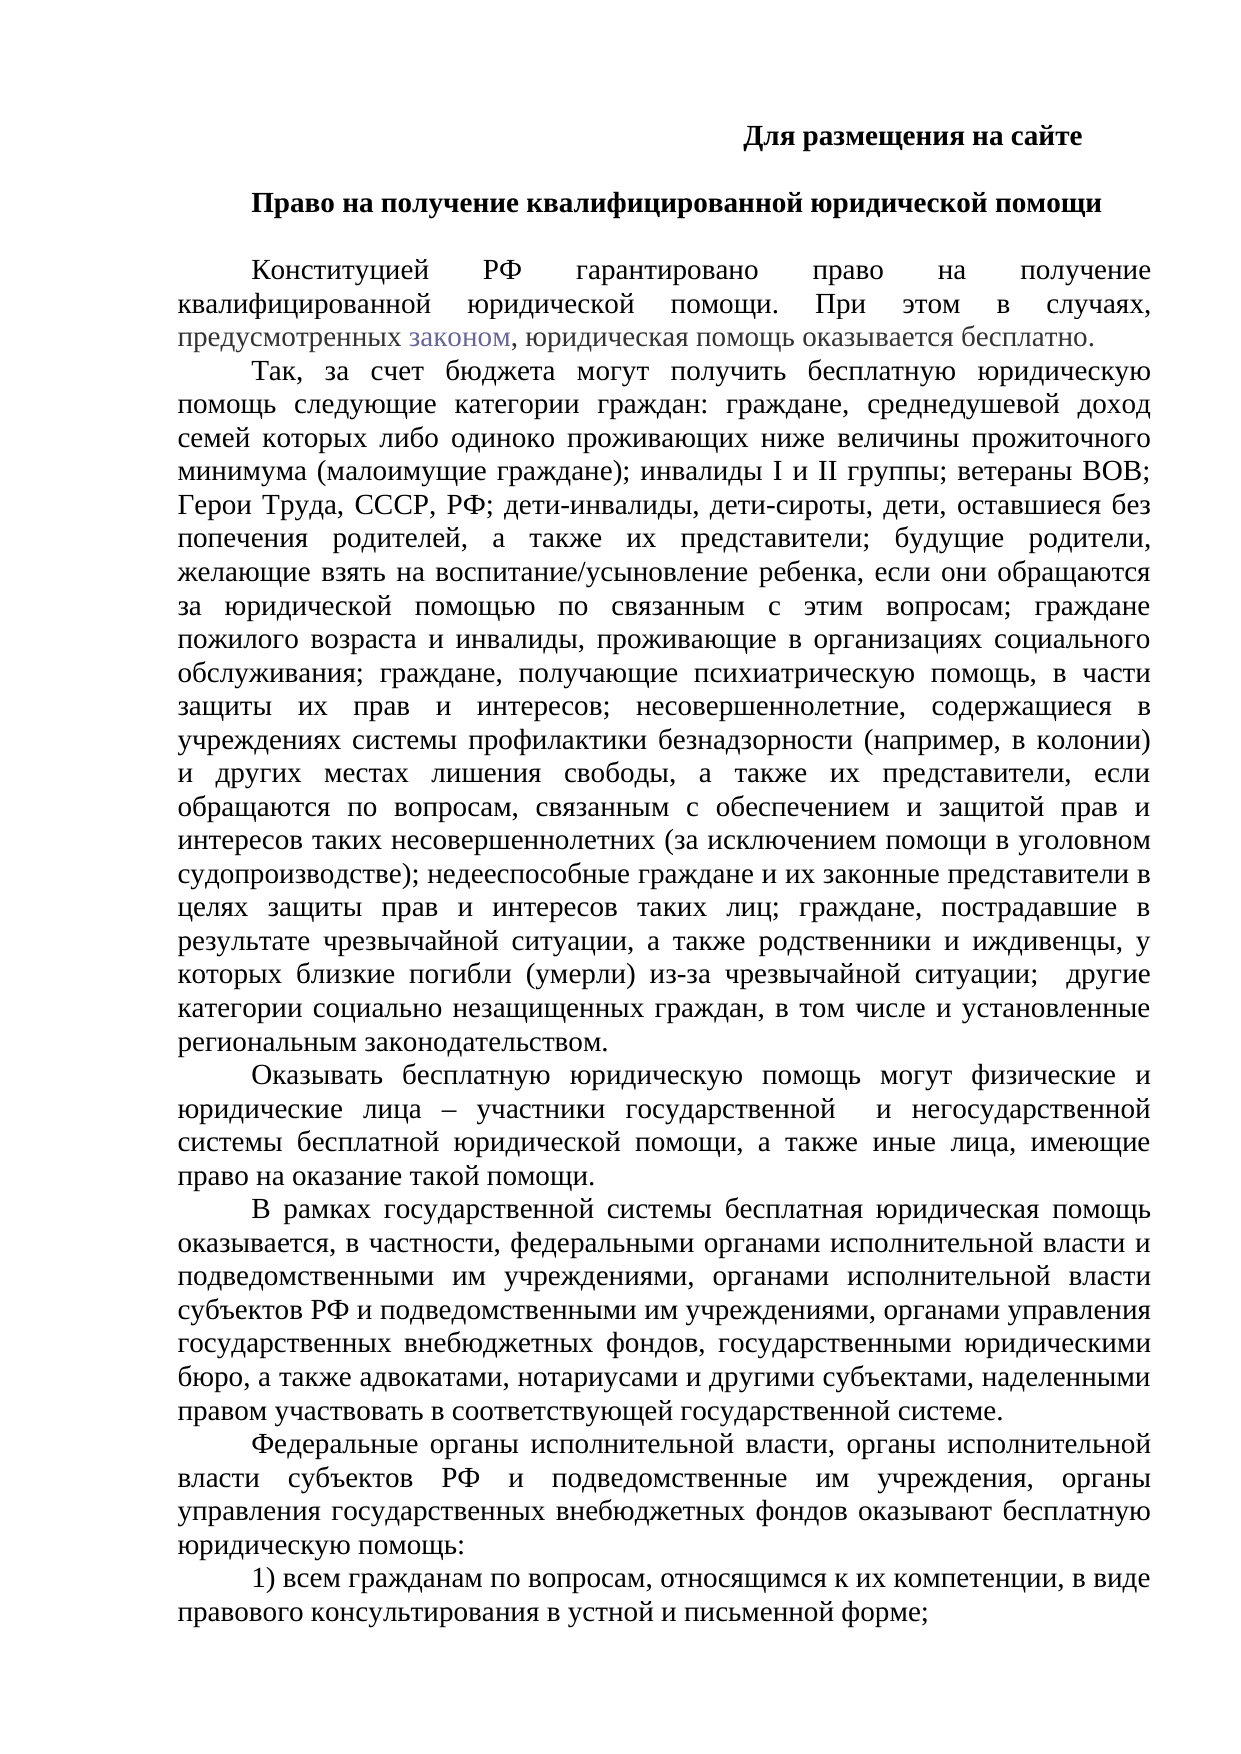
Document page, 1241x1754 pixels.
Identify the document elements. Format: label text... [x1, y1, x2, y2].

text Так, за счет бюджета могут получить бесплатную юридическую помощь следующие категории граждан: граждане, среднедушевой доход семей которых либо одиноко проживающих ниже величины прожиточного минимума (малоимущие граждане); инвалиды I и II группы; ветераны ВОВ; Герои Труда, СССР, РФ; дети-инвалиды, дети-сироты, дети, оставшиеся без попечения родителей, а также их представители; будущие родители, желающие взять на воспитание/усыновление ребенка, если они обращаются за юридической помощью по связанным с этим вопросам; граждане пожилого возраста и инвалиды, проживающие в организациях социального обслуживания; граждане, получающие психиатрическую помощь, в части защиты их прав и интересов; несовершеннолетние, содержащиеся в учреждениях системы профилактики безнадзорности (например, в колонии) и других местах лишения свободы, а также их представители, если обращаются по вопросам, связанным с обеспечением и защитой прав и интересов таких несовершеннолетних (за исключением помощи в уголовном судопроизводстве); недееспособные граждане и их законные представители в целях защиты прав и интересов таких лиц; граждане, пострадавшие в результате чрезвычайной ситуации, а также родственники и иждивенцы, у которых близкие погибли (умерли) из-за чрезвычайной ситуации; другие категории социально незащищенных граждан, в том числе и установленные региональным законодательством. [177, 353, 1152, 1057]
text Федеральные органы исполнительной власти, органы исполнительной власти субъектов РФ и подведомственные им учреждения, органы управления государственных внебюджетных фондов оказывают бесплатную юридическую помощь: [177, 1426, 1152, 1560]
text 1) всем гражданам по вопросам, относящимся к их компетенции, в виде правового консультирования в устной и письменной форме; [177, 1560, 1152, 1627]
text Конституцией РФ гарантировано право на получение квалифицированной юридической помощи. При этом в случаях, предусмотренных законом, юридическая помощь оказывается бесплатно. [177, 252, 1152, 353]
text Для размещения на сайте [177, 118, 1152, 152]
text В рамках государственной системы бесплатная юридическая помощь оказывается, в частности, федеральными органами исполнительной власти и подведомственными им учреждениями, органами исполнительной власти субъектов РФ и подведомственными им учреждениями, органами управления государственных внебюджетных фондов, государственными юридическими бюро, а также адвокатами, нотариусами и другими субъектами, наделенными правом участвовать в соответствующей государственной системе. [177, 1191, 1152, 1426]
text Право на получение квалифицированной юридической помощи [177, 185, 1152, 219]
text Оказывать бесплатную юридическую помощь могут физические и юридические лица – участники государственной и негосударственной системы бесплатной юридической помощи, а также иные лица, имеющие право на оказание такой помощи. [177, 1057, 1152, 1191]
